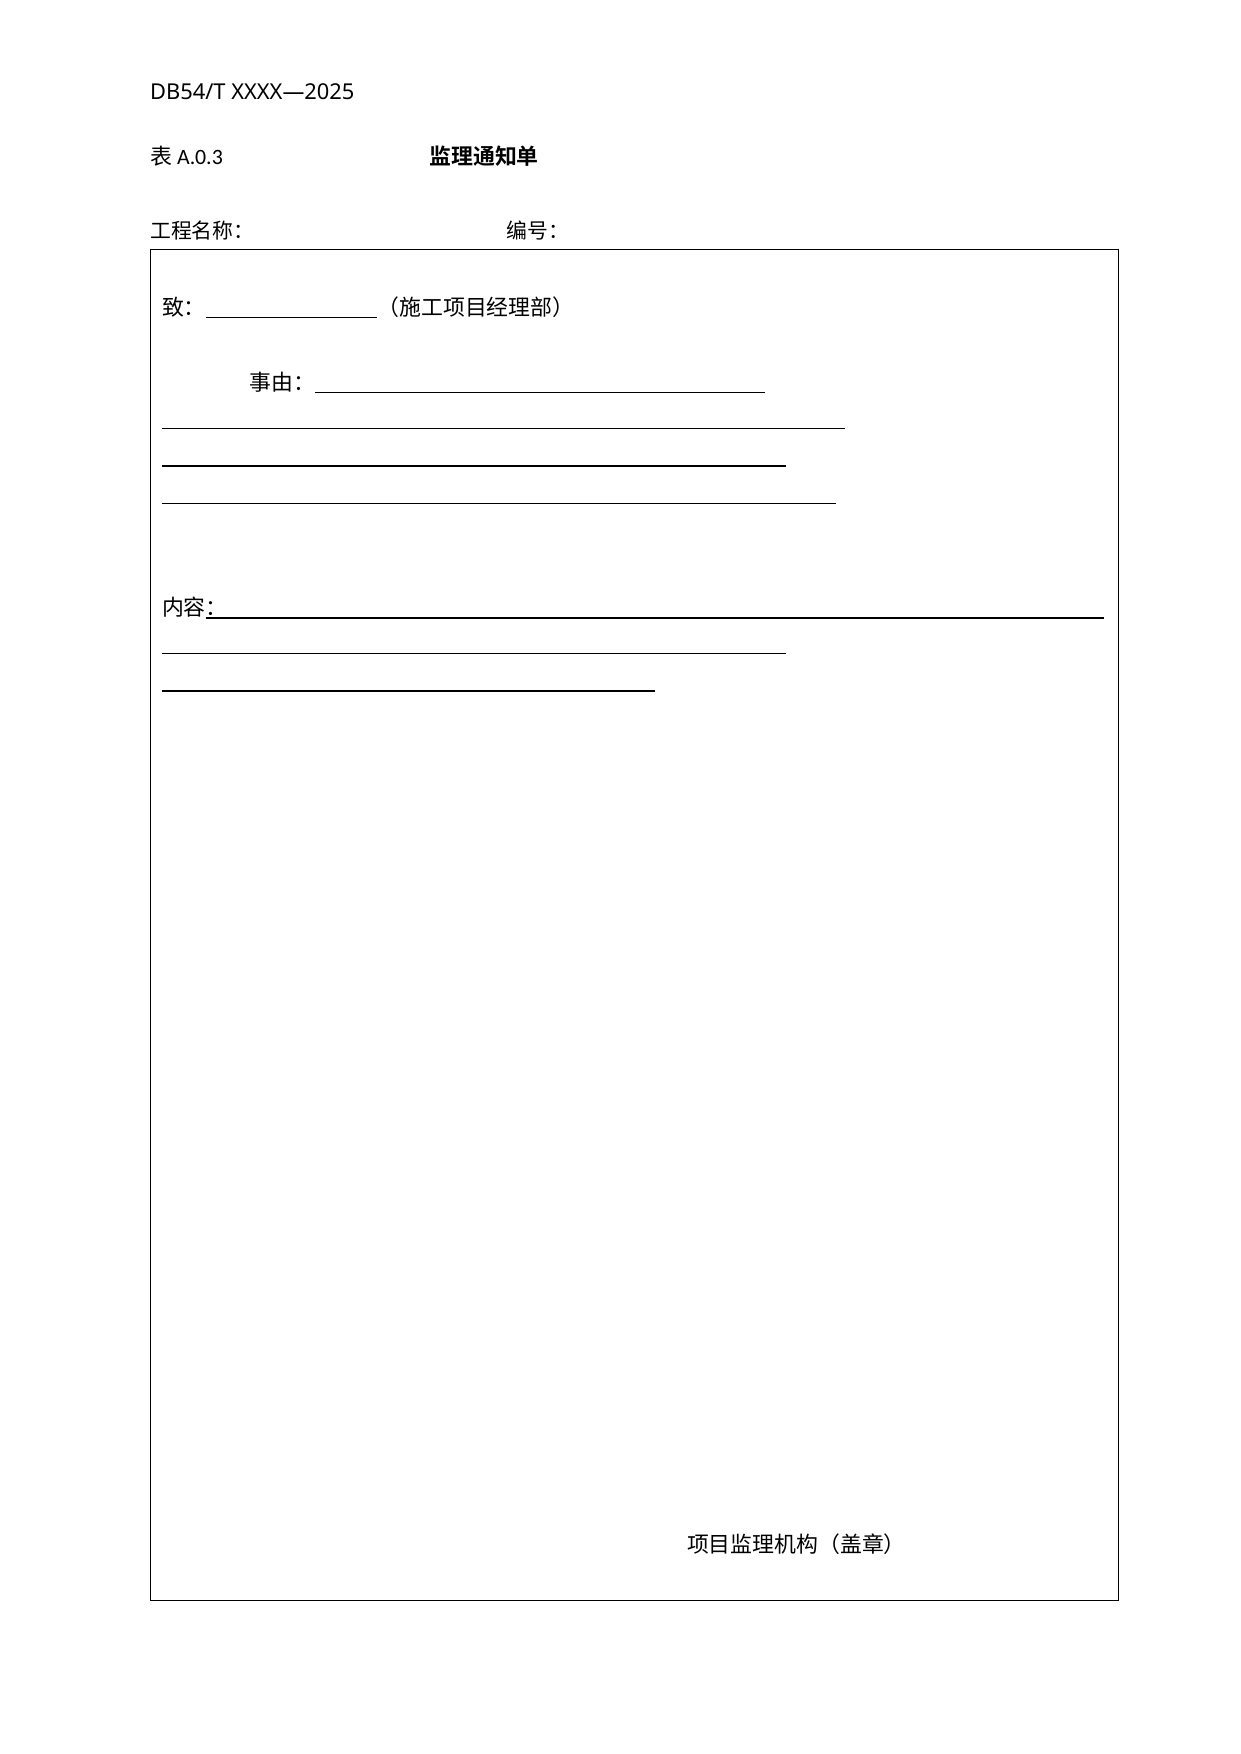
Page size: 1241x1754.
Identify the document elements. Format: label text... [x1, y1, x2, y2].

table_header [151, 250, 1118, 1599]
text 表 A.0.3 监理通知单 [150, 136, 1090, 173]
text 工程名称： 编号： [150, 211, 1090, 248]
